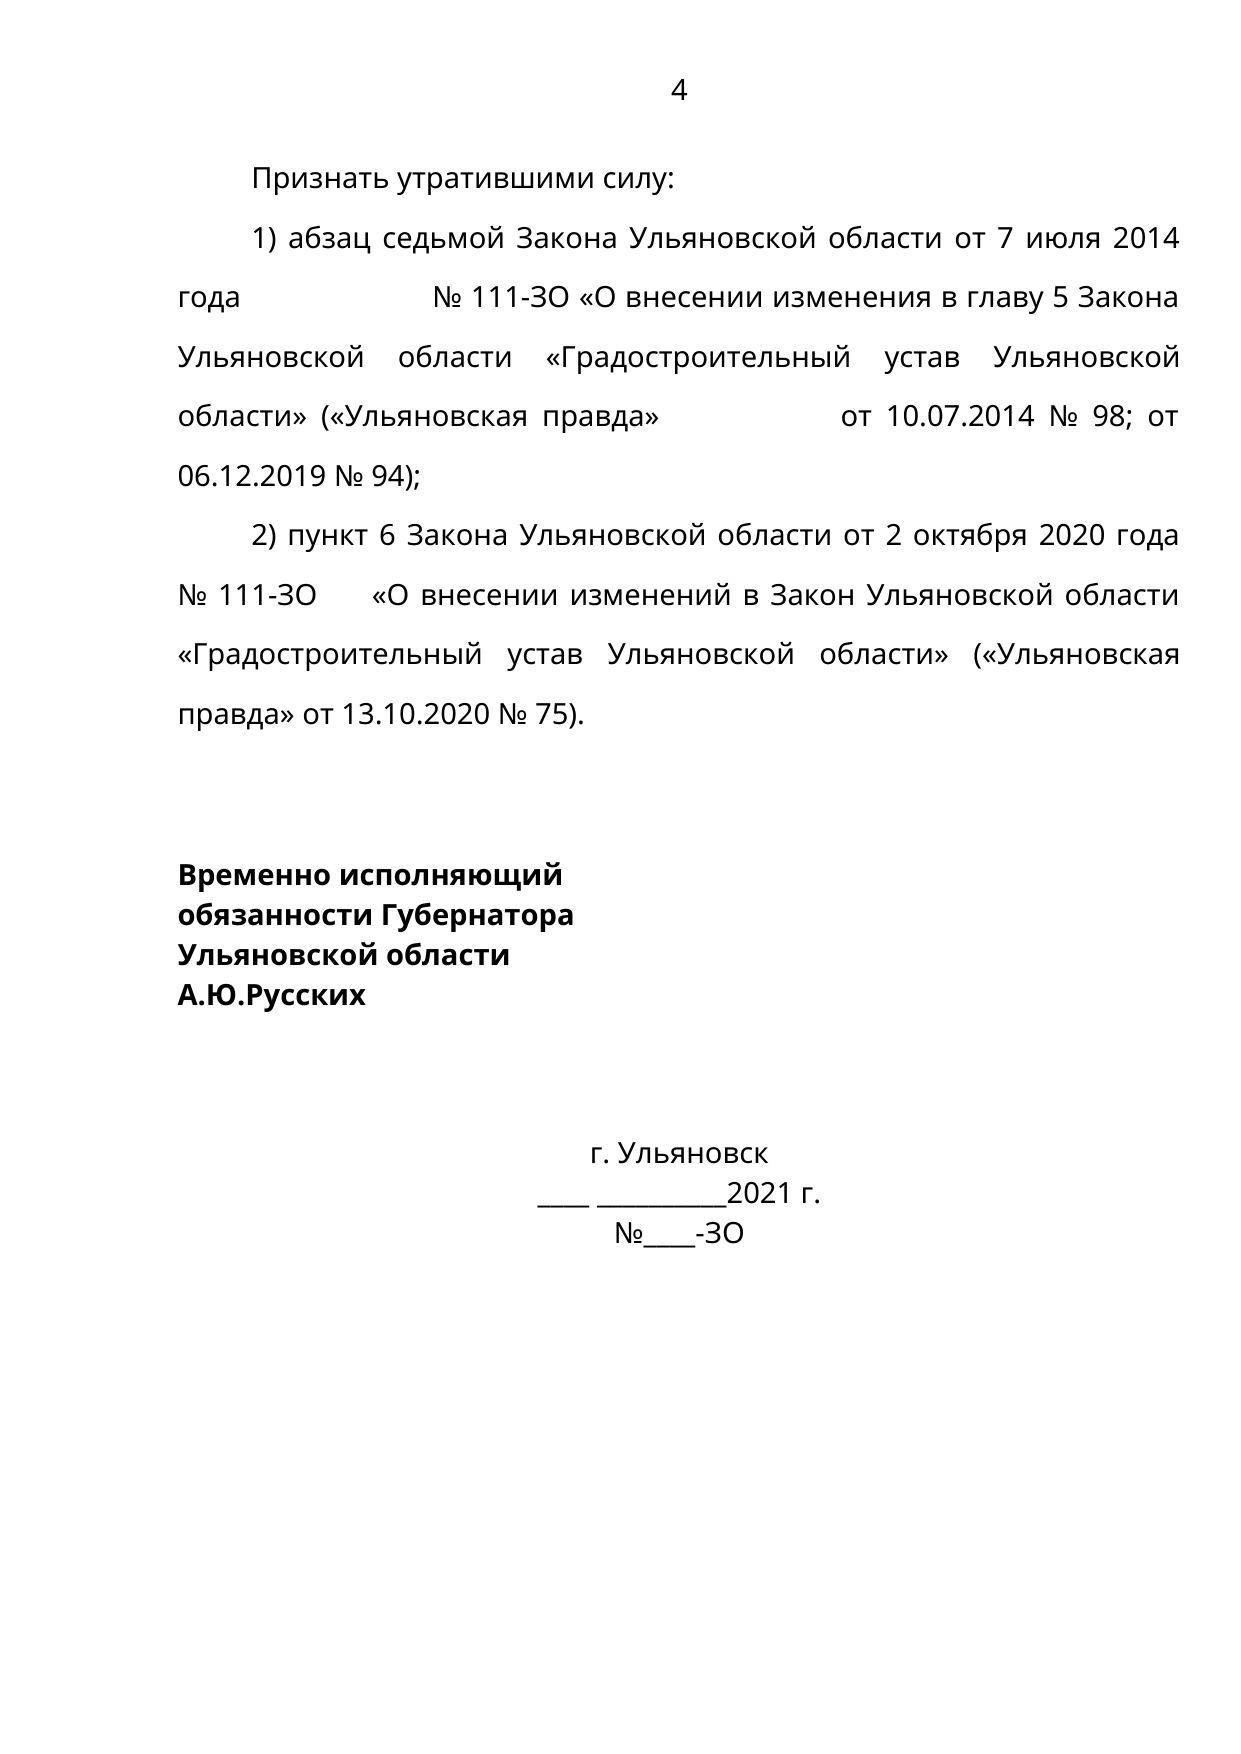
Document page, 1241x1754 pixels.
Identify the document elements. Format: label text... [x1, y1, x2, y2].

text №____-ЗО [177, 1212, 1181, 1252]
text г. Ульяновск [177, 1132, 1181, 1172]
text Признать утратившими силу: [177, 158, 1181, 197]
text 1) абзац седьмой Закона Ульяновской области от 7 июля 2014 года № 111-ЗО «О внесении изменения в главу 5 Закона Ульяновской области «Градостроительный устав Ульяновской области» («Ульяновская правда» от 10.07.2014 № 98; от 06.12.2019 № 94); [177, 217, 1181, 495]
text Временно исполняющий [177, 855, 1181, 894]
text ____ __________2021 г. [177, 1172, 1181, 1212]
text обязанности Губернатора Ульяновской области А.Ю.Русских [177, 894, 1181, 1013]
text 2) пункт 6 Закона Ульяновской области от 2 октября 2020 года № 111-ЗО «О внесении изменений в Закон Ульяновской области «Градостроительный устав Ульяновской области» («Ульяновская правда» от 13.10.2020 № 75). [177, 515, 1181, 733]
